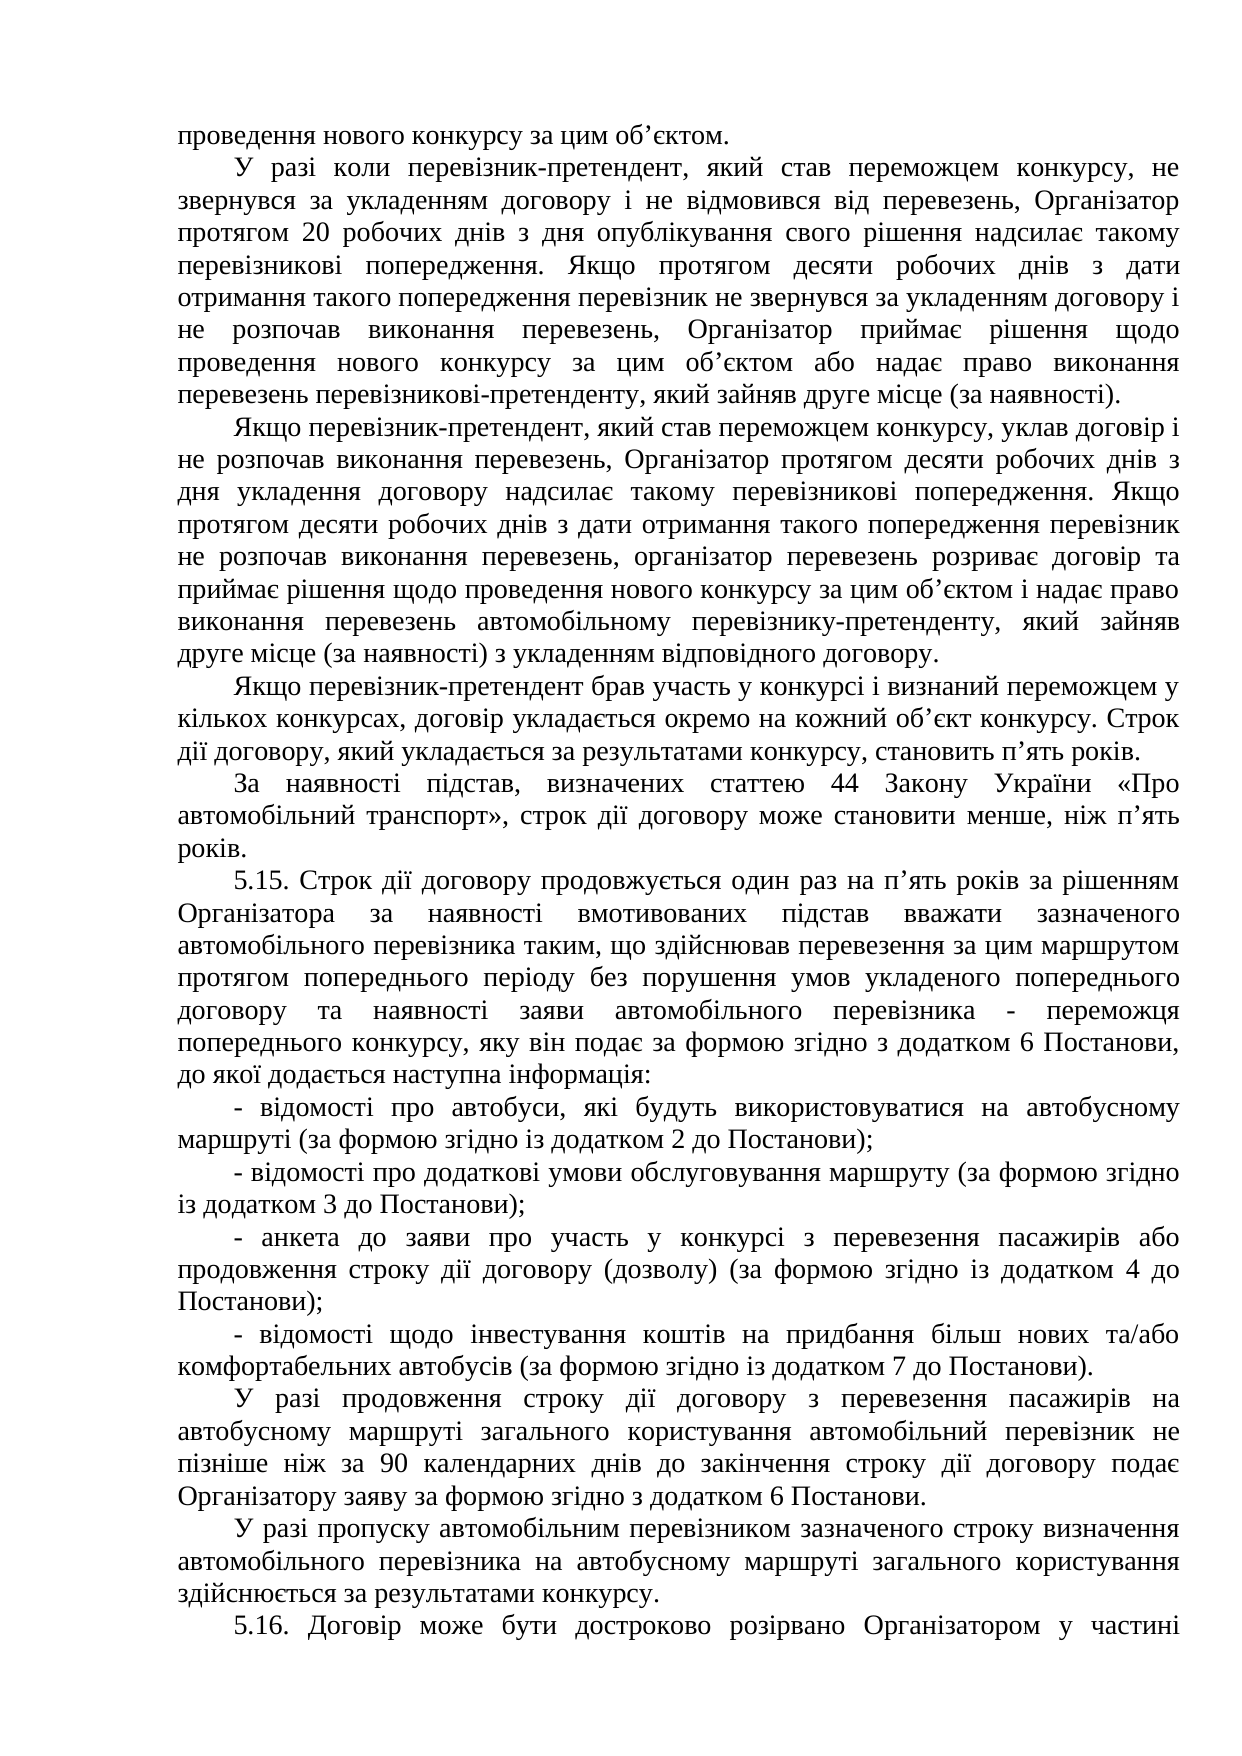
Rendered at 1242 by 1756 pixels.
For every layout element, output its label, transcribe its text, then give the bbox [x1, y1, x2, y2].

text За наявності підстав, визначених статтею 44 Закону України «Про автомобільний транспорт», строк дії договору може становити менше, ніж п’ять років. [177, 766, 1181, 863]
text - відомості про додаткові умови обслуговування маршруту (за формою згідно із додатком 3 до Постанови); [177, 1155, 1181, 1219]
text У разі продовження строку дії договору з перевезення пасажирів на автобусному маршруті загального користування автомобільний перевізник не пізніше ніж за 90 календарних днів до закінчення строку дії договору подає Організатору заяву за формою згідно з додатком 6 Постанови. [177, 1382, 1181, 1511]
text - анкета до заяви про участь у конкурсі з перевезення пасажирів або продовження строку дії договору (дозволу) (за формою згідно із додатком 4 до Постанови); [177, 1219, 1181, 1317]
text 5.15. Строк дії договору продовжується один раз на п’ять років за рішенням Організатора за наявності вмотивованих підстав вважати зазначеного автомобільного перевізника таким, що здійснював перевезення за цим маршрутом протягом попереднього періоду без порушення умов укладеного попереднього договору та наявності заяви автомобільного перевізника - переможця попереднього конкурсу, яку він подає за формою згідно з додатком 6 Постанови, до якої додається наступна інформація: [177, 863, 1181, 1090]
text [177, 118, 1181, 151]
text Якщо перевізник-претендент, який став переможцем конкурсу, уклав договір і не розпочав виконання перевезень, Організатор протягом десяти робочих днів з дня укладення договору надсилає такому перевізникові попередження. Якщо протягом десяти робочих днів з дати отримання такого попередження перевізник не розпочав виконання перевезень, організатор перевезень розриває договір та приймає рішення щодо проведення нового конкурсу за цим об’єктом і надає право виконання перевезень автомобільному перевізнику-претенденту, який зайняв друге місце (за наявності) з укладенням відповідного договору. [177, 410, 1181, 669]
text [177, 1608, 1181, 1641]
text - відомості щодо інвестування коштів на придбання більш нових та/або комфортабельних автобусів (за формою згідно із додатком 7 до Постанови). [177, 1317, 1181, 1382]
text Якщо перевізник-претендент брав участь у конкурсі і визнаний переможцем у кількох конкурсах, договір укладається окремо на кожний об’єкт конкурсу. Строк дії договору, який укладається за результатами конкурсу, становить п’ять років. [177, 669, 1181, 766]
text У разі пропуску автомобільним перевізником зазначеного строку визначення автомобільного перевізника на автобусному маршруті загального користування здійснюється за результатами конкурсу. [177, 1511, 1181, 1608]
text - відомості про автобуси, які будуть використовуватися на автобусному маршруті (за формою згідно із додатком 2 до Постанови); [177, 1090, 1181, 1155]
text У разі коли перевізник-претендент, який став переможцем конкурсу, не звернувся за укладенням договору і не відмовився від перевезень, Організатор протягом 20 робочих днів з дня опублікування свого рішення надсилає такому перевізникові попередження. Якщо протягом десяти робочих днів з дати отримання такого попередження перевізник не звернувся за укладенням договору і не розпочав виконання перевезень, Організатор приймає рішення щодо проведення нового конкурсу за цим об’єктом або надає право виконання перевезень перевізникові-претенденту, який зайняв друге місце (за наявності). [177, 151, 1181, 410]
